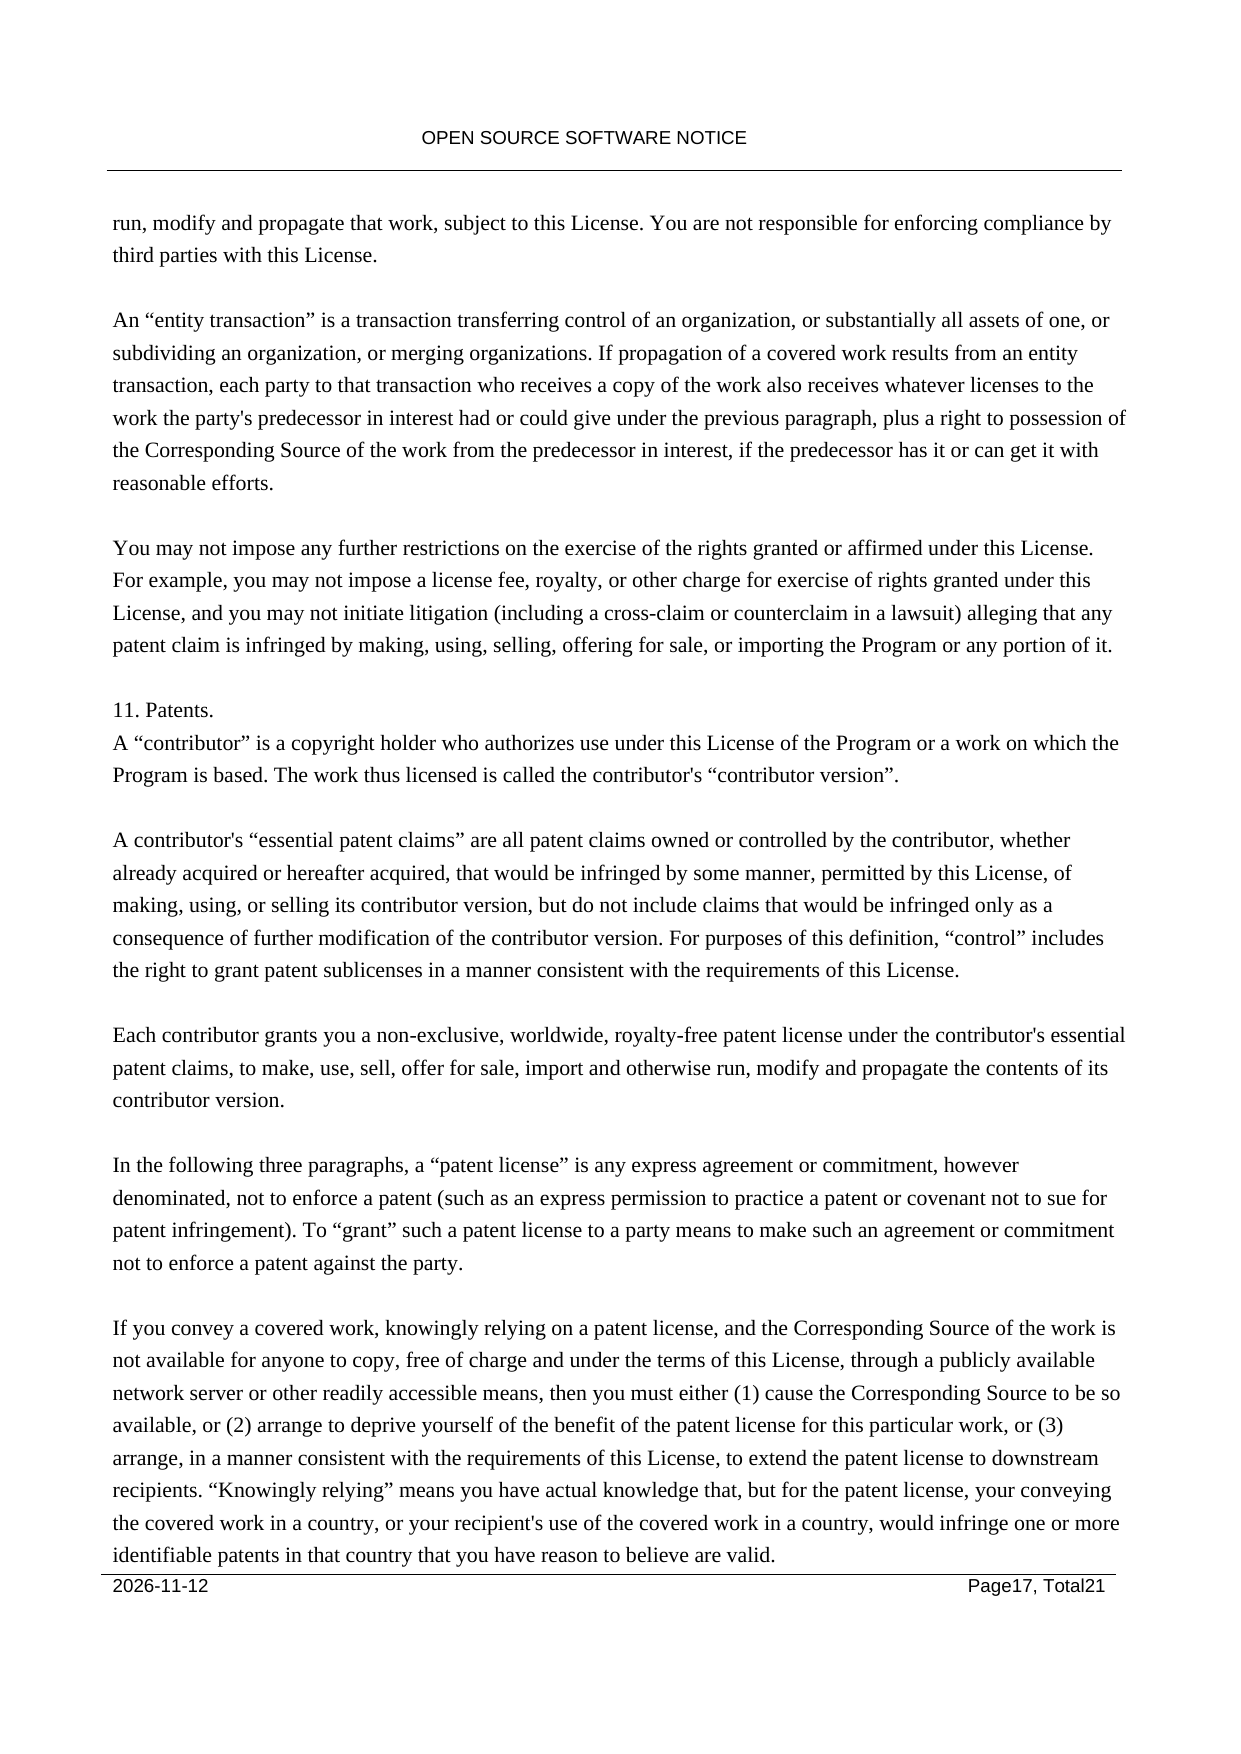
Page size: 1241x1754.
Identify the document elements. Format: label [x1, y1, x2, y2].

text [112, 206, 1128, 1571]
